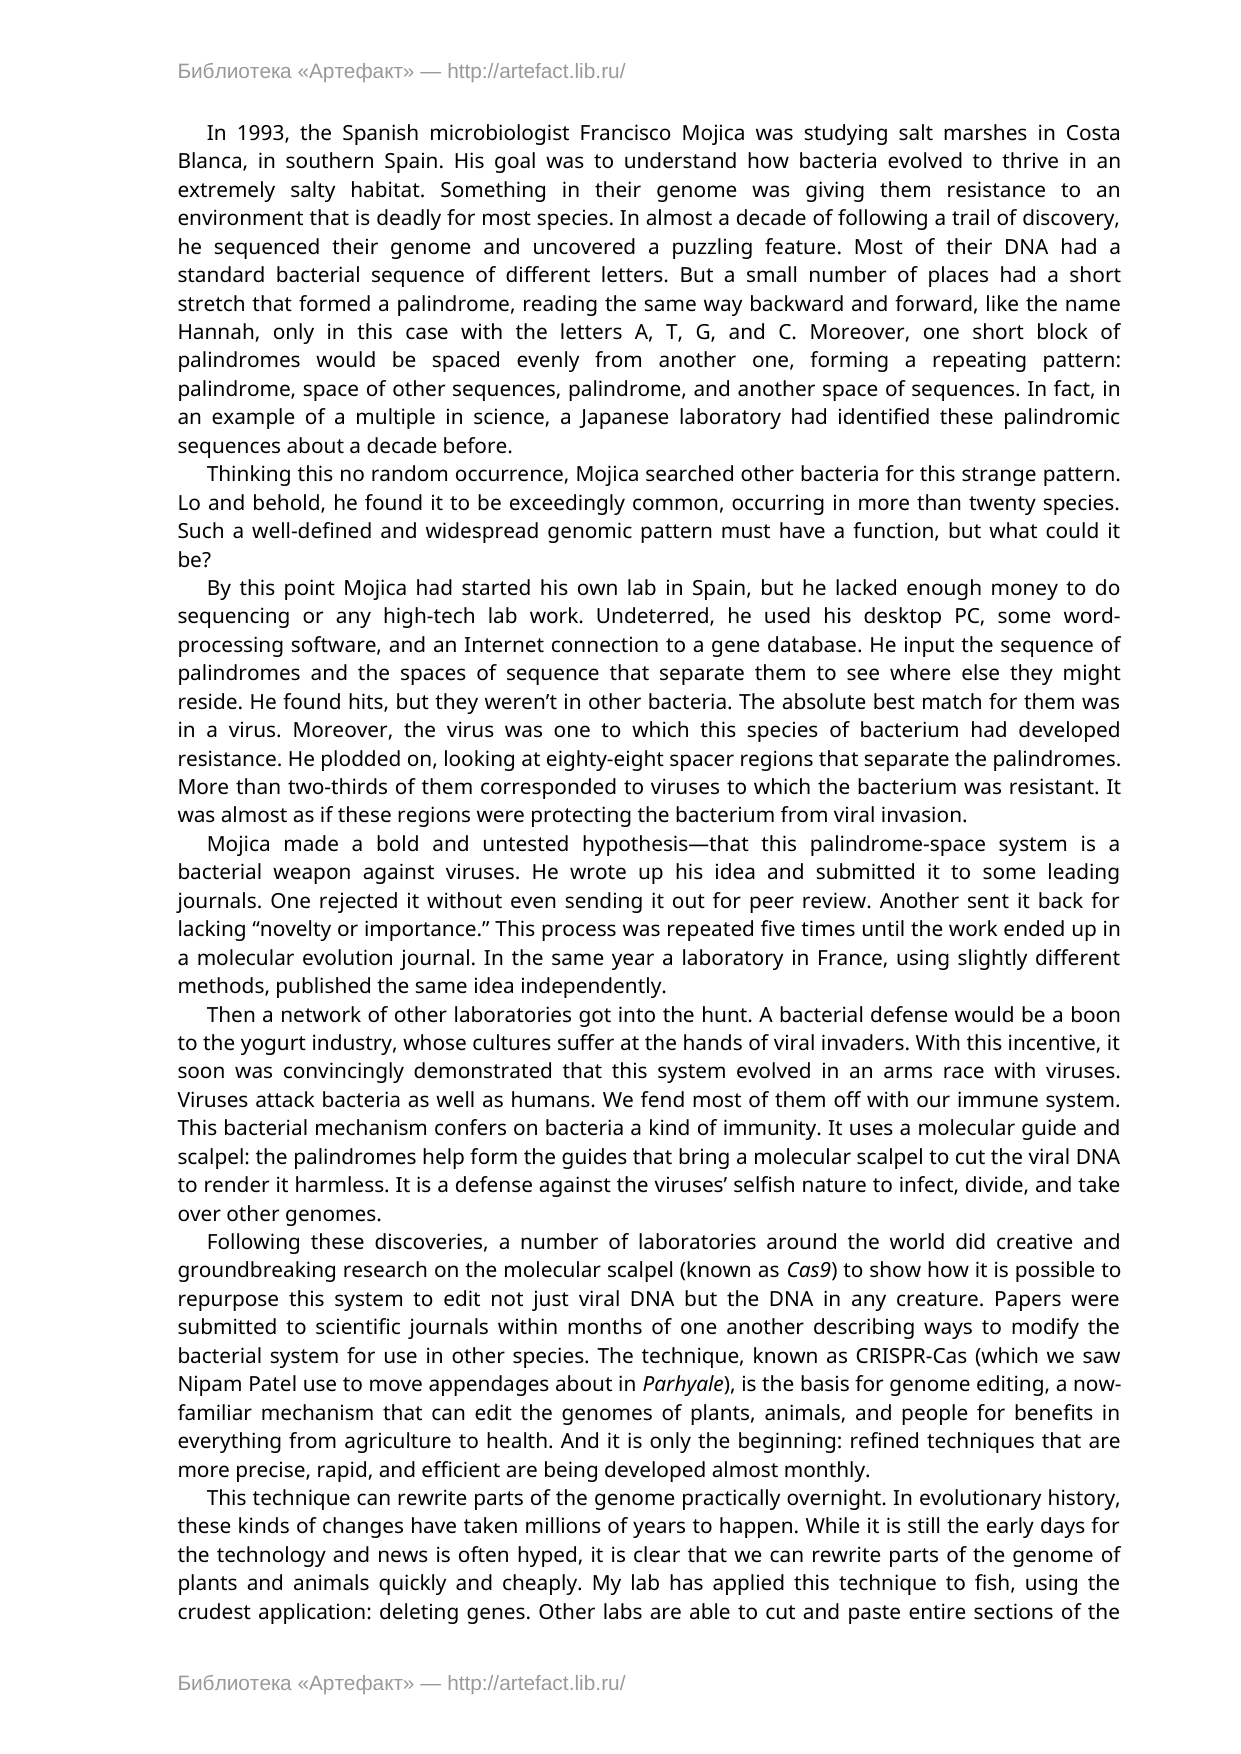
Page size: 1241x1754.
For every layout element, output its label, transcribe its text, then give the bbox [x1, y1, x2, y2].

text Following these discoveries, a number of laboratories around the world did creative and groundbreaking research on the molecular scalpel (known as Cas9) to show how it is possible to repurpose this system to edit not just viral DNA but the DNA in any creature. Papers were submitted to scientific journals within months of one another describing ways to modify the bacterial system for use in other species. The technique, known as CRISPR-Cas (which we saw Nipam Patel use to move appendages about in Parhyale), is the basis for genome editing, a now-familiar mechanism that can edit the genomes of plants, animals, and people for benefits in everything from agriculture to health. And it is only the beginning: refined techniques that are more precise, rapid, and efficient are being developed almost monthly. [177, 1227, 1122, 1483]
text Thinking this no random occurrence, Mojica searched other bacteria for this strange pattern. Lo and behold, he found it to be exceedingly common, occurring in more than twenty species. Such a well-defined and widespread genomic pattern must have a function, but what could it be? [177, 459, 1122, 573]
text In 1993, the Spanish microbiologist Francisco Mojica was studying salt marshes in Costa Blanca, in southern Spain. His goal was to understand how bacteria evolved to thrive in an extremely salty habitat. Something in their genome was giving them resistance to an environment that is deadly for most species. In almost a decade of following a trail of discovery, he sequenced their genome and uncovered a puzzling feature. Most of their DNA had a standard bacterial sequence of different letters. But a small number of places had a short stretch that formed a palindrome, reading the same way backward and forward, like the name Hannah, only in this case with the letters A, T, G, and C. Moreover, one short block of palindromes would be spaced evenly from another one, forming a repeating pattern: palindrome, space of other sequences, palindrome, and another space of sequences. In fact, in an example of a multiple in science, a Japanese laboratory had identified these palindromic sequences about a decade before. [177, 118, 1122, 459]
text Mojica made a bold and untested hypothesis—that this palindrome-space system is a bacterial weapon against viruses. He wrote up his idea and submitted it to some leading journals. One rejected it without even sending it out for peer review. Another sent it back for lacking “novelty or importance.” This process was repeated five times until the work ended up in a molecular evolution journal. In the same year a laboratory in France, using slightly different methods, published the same idea independently. [177, 829, 1122, 1000]
text Then a network of other laboratories got into the hunt. A bacterial defense would be a boon to the yogurt industry, whose cultures suffer at the hands of viral invaders. With this incentive, it soon was convincingly demonstrated that this system evolved in an arms race with viruses. Viruses attack bacteria as well as humans. We fend most of them off with our immune system. This bacterial mechanism confers on bacteria a kind of immunity. It uses a molecular guide and scalpel: the palindromes help form the guides that bring a molecular scalpel to cut the viral DNA to render it harmless. It is a defense against the viruses’ selfish nature to infect, divide, and take over other genomes. [177, 1000, 1122, 1227]
text By this point Mojica had started his own lab in Spain, but he lacked enough money to do sequencing or any high-tech lab work. Undeterred, he used his desktop PC, some word-processing software, and an Internet connection to a gene database. He input the sequence of palindromes and the spaces of sequence that separate them to see where else they might reside. He found hits, but they weren’t in other bacteria. The absolute best match for them was in a virus. Moreover, the virus was one to which this species of bacterium had developed resistance. He plodded on, looking at eighty-eight spacer regions that separate the palindromes. More than two-thirds of them corresponded to viruses to which the bacterium was resistant. It was almost as if these regions were protecting the bacterium from viral invasion. [177, 573, 1122, 829]
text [177, 1483, 1122, 1625]
